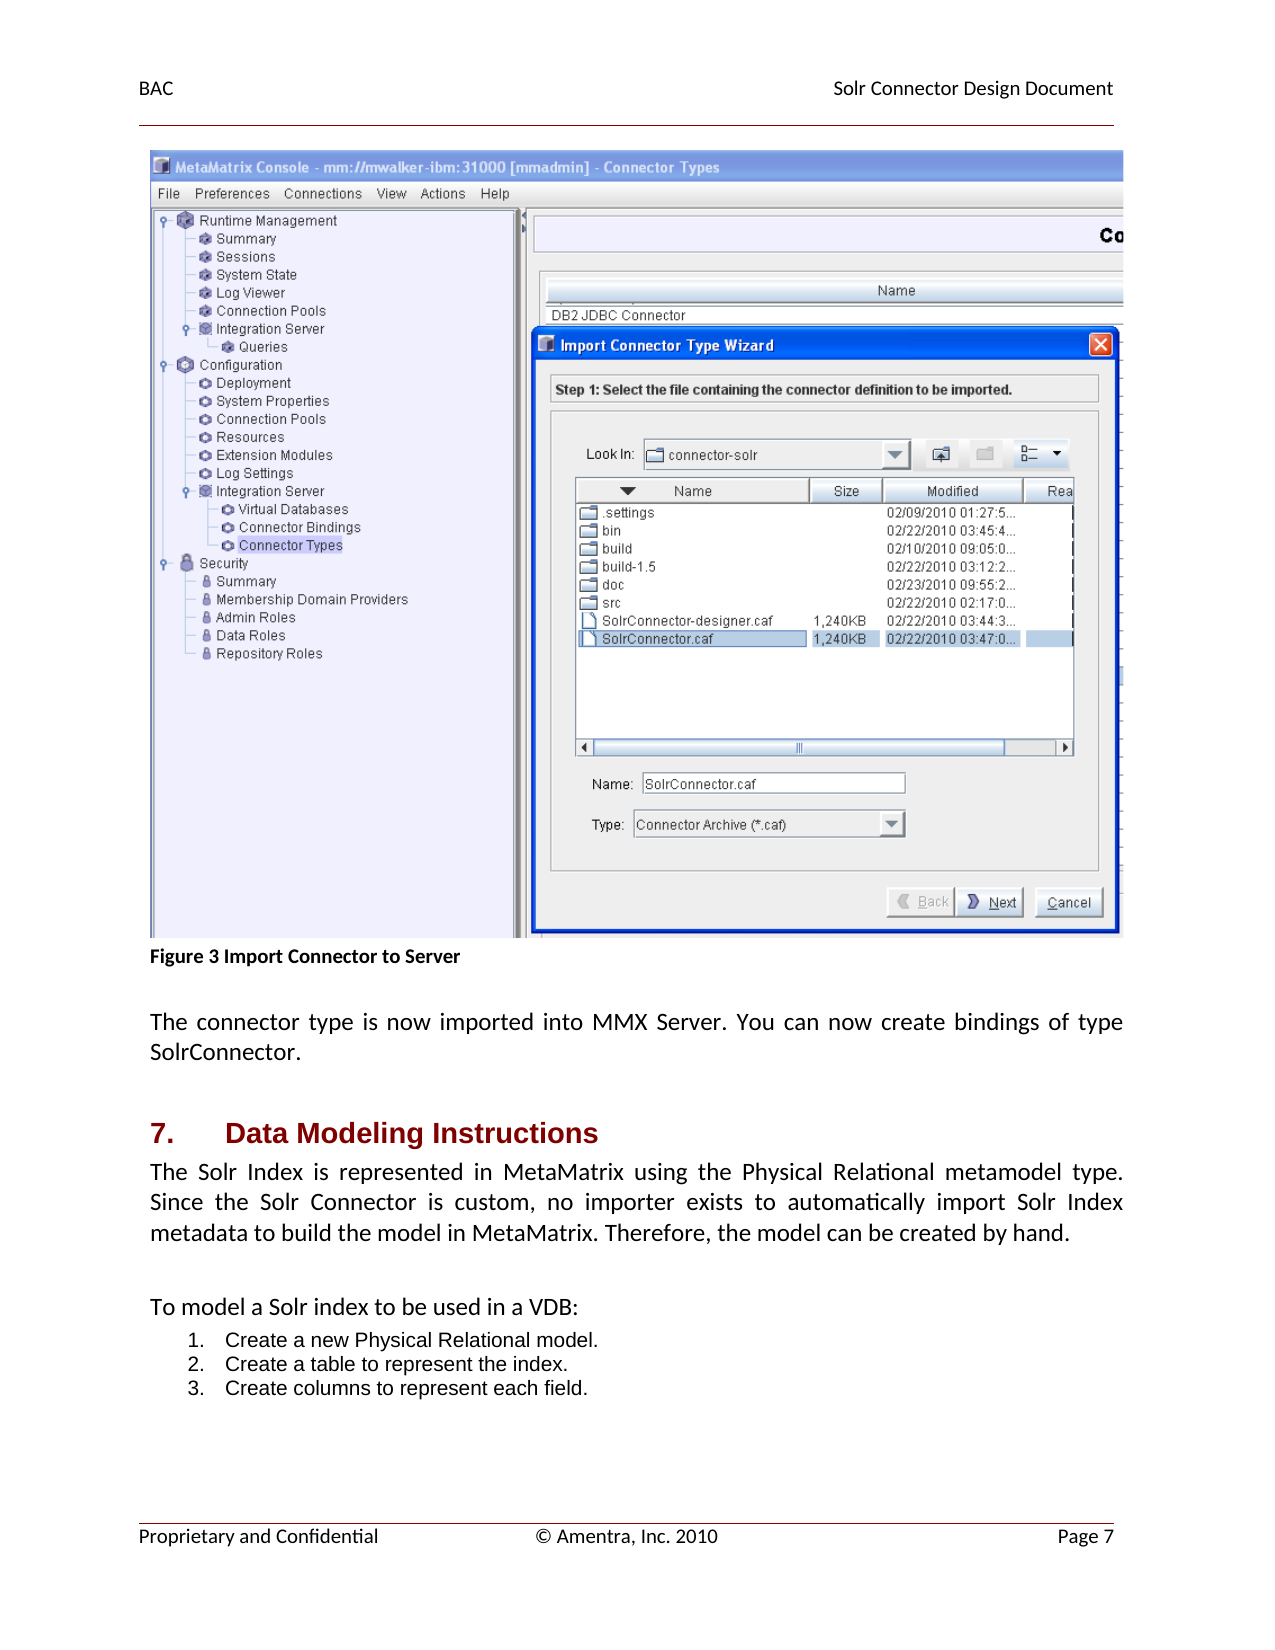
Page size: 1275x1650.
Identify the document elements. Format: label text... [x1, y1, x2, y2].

text The Solr Index is represented in MetaMatrix using the Physical Relational metamodel type. Since the Solr Connector is custom, no importer exists to automatically import Solr Index metadata to build the model in MetaMatrix. Therefore, the model can be created by hand. [150, 1156, 1125, 1248]
list Create a table to represent the index. [187, 1351, 1125, 1375]
picture [150, 150, 1124, 938]
subtitle Data Modeling Instructions [150, 1116, 1125, 1150]
text The connector type is now imported into MMX Server. You can now create bindings of type SolrConnector. [150, 975, 1125, 1067]
list Create a new Physical Relational model. [187, 1327, 1125, 1351]
text To model a Solr index to be used in a VDB: [150, 1291, 1125, 1321]
list Create columns to represent each field. [187, 1375, 1125, 1399]
